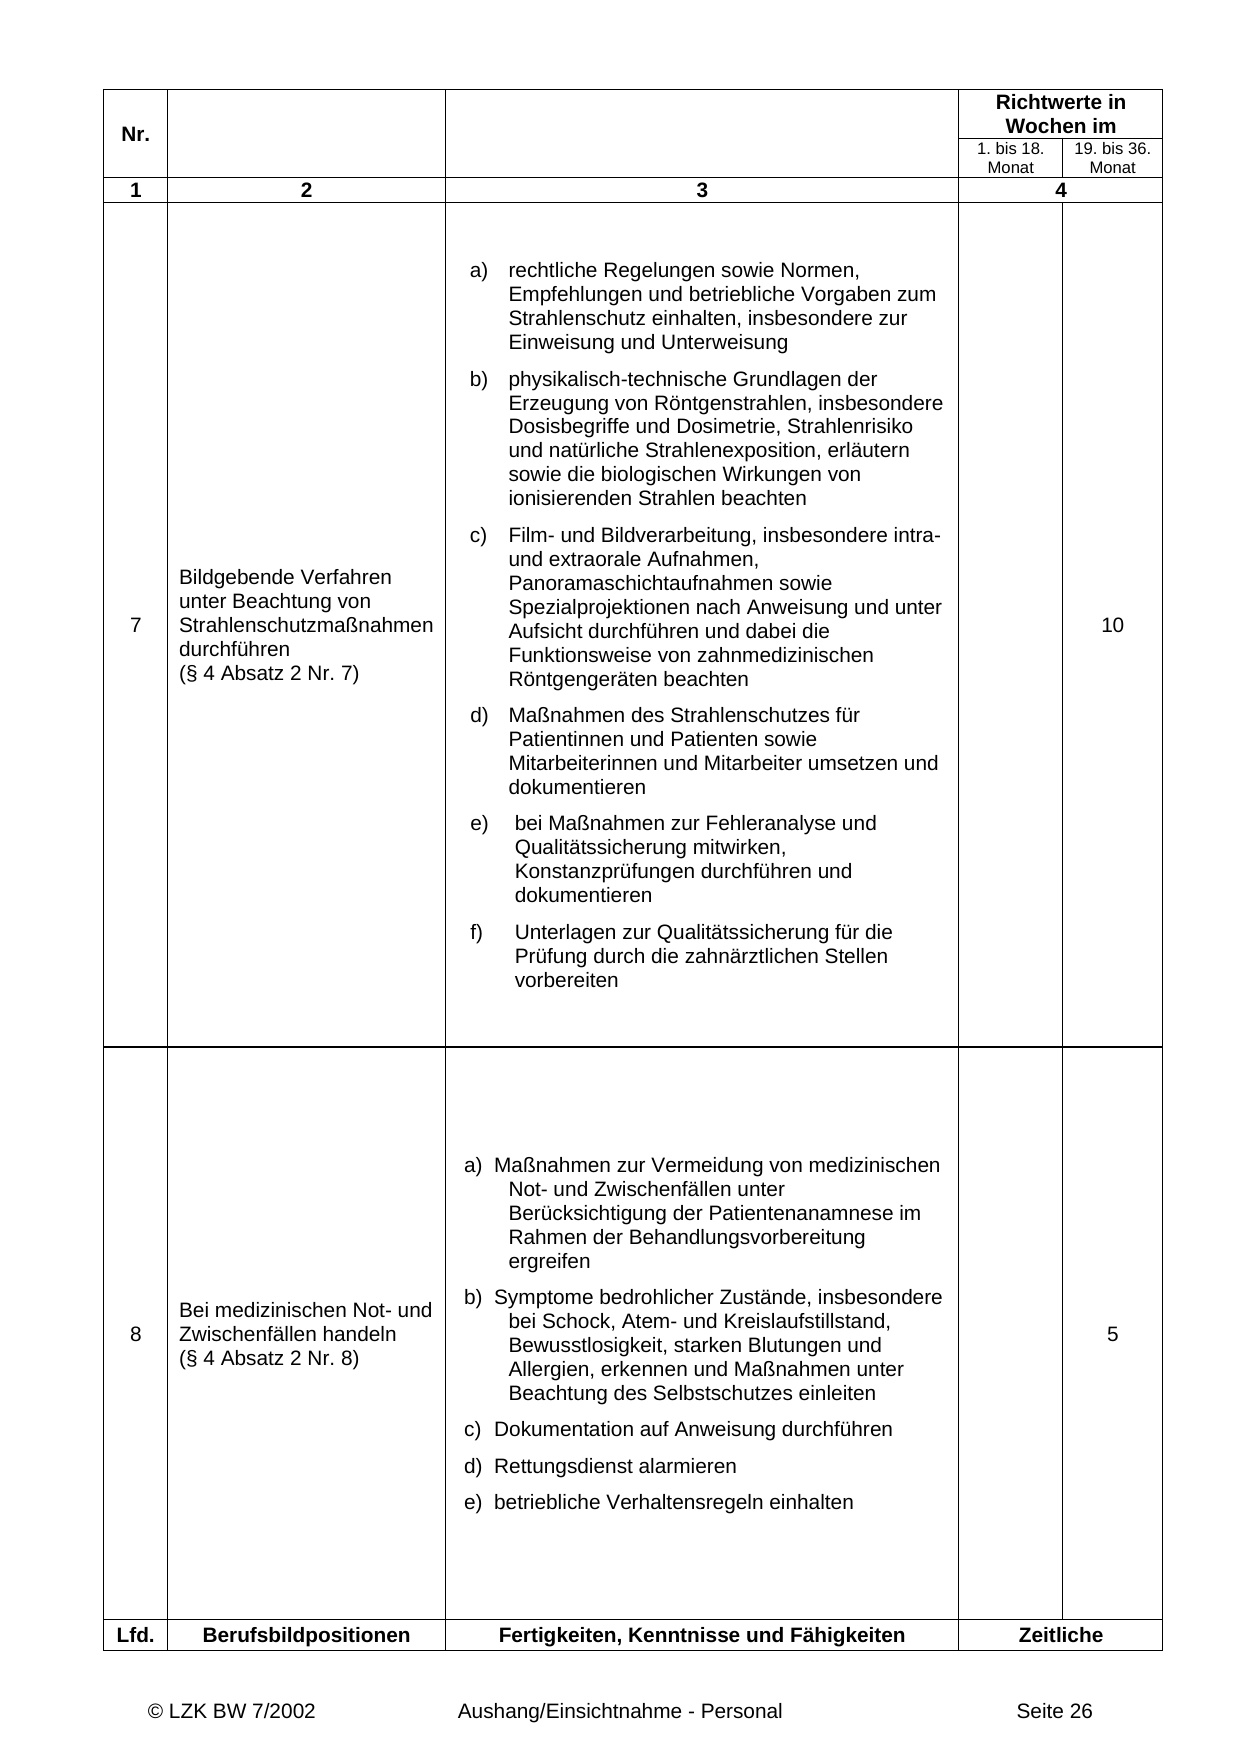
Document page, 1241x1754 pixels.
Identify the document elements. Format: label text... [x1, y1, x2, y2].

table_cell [959, 1620, 1162, 1649]
table_cell 1. bis 18. Monat [959, 139, 1062, 177]
table_cell 8 [104, 1048, 167, 1619]
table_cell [446, 1620, 958, 1649]
table_cell 2 [168, 178, 445, 202]
table_cell 4 [959, 178, 1162, 202]
table_cell [959, 1048, 1062, 1619]
table_cell a) rechtliche Regelungen sowie Normen, Empfehlungen und betriebliche Vorgaben zum Strahlenschutz einhalten, insbesondere zur Einweisung und Unterweisung b) physikalisch-technische Grundlagen der Erzeugung von Röntgenstrahlen, insbesondere Dosisbegriffe und Dosimetrie, Strahlenrisiko und natürliche Strahlenexposition, erläutern sowie die biologischen Wirkungen von ionisierenden Strahlen beachten c) Film- und Bildverarbeitung, insbesondere intra- und extraorale Aufnahmen, Panoramaschichtaufnahmen sowie Spezialprojektionen nach Anweisung und unter Aufsicht durchführen und dabei die Funktionsweise von zahnmedizinischen Röntgengeräten beachten d) Maßnahmen des Strahlenschutzes für Patientinnen und Patienten sowie Mitarbeiterinnen und Mitarbeiter umsetzen und dokumentieren e) bei Maßnahmen zur Fehleranalyse und Qualitätssicherung mitwirken, Konstanzprüfungen durchführen und dokumentieren f) Unterlagen zur Qualitätssicherung für die Prüfung durch die zahnärztlichen Stellen vorbereiten [446, 203, 958, 1046]
table_cell Lfd. Nr. [104, 90, 167, 177]
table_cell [446, 90, 958, 177]
table_cell 5 [1063, 1048, 1162, 1619]
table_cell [168, 90, 445, 177]
table_cell Lfd. Nr. [104, 1620, 167, 1649]
table_cell 19. bis 36. Monat [1063, 139, 1162, 177]
table_cell 7 [104, 203, 167, 1046]
table_cell [959, 203, 1062, 1046]
table_cell Maßnahmen zur Vermeidung von medizinischen Not- und Zwischenfällen unter Berücksichtigung der Patientenanamnese im Rahmen der Behandlungsvorbereitung ergreifen Symptome bedrohlicher Zustände, insbesondere bei Schock, Atem- und Kreislaufstillstand, Bewusstlosigkeit, starken Blutungen und Allergien, erkennen und Maßnahmen unter Beachtung des Selbstschutzes einleiten Dokumentation auf Anweisung durchführen Rettungsdienst alarmieren betriebliche Verhaltensregeln einhalten [446, 1048, 958, 1619]
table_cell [168, 1620, 445, 1649]
table_cell Bei medizinischen Not- und Zwischenfällen handeln (§ 4 Absatz 2 Nr. 8) [168, 1048, 445, 1619]
table_cell Bildgebende Verfahren unter Beachtung von Strahlenschutzmaßnahmen durchführen (§ 4 Absatz 2 Nr. 7) [168, 203, 445, 1046]
table_cell 3 [446, 178, 958, 202]
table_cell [959, 90, 1162, 138]
table_cell 10 [1063, 203, 1162, 1046]
table_cell 1 [104, 178, 167, 202]
